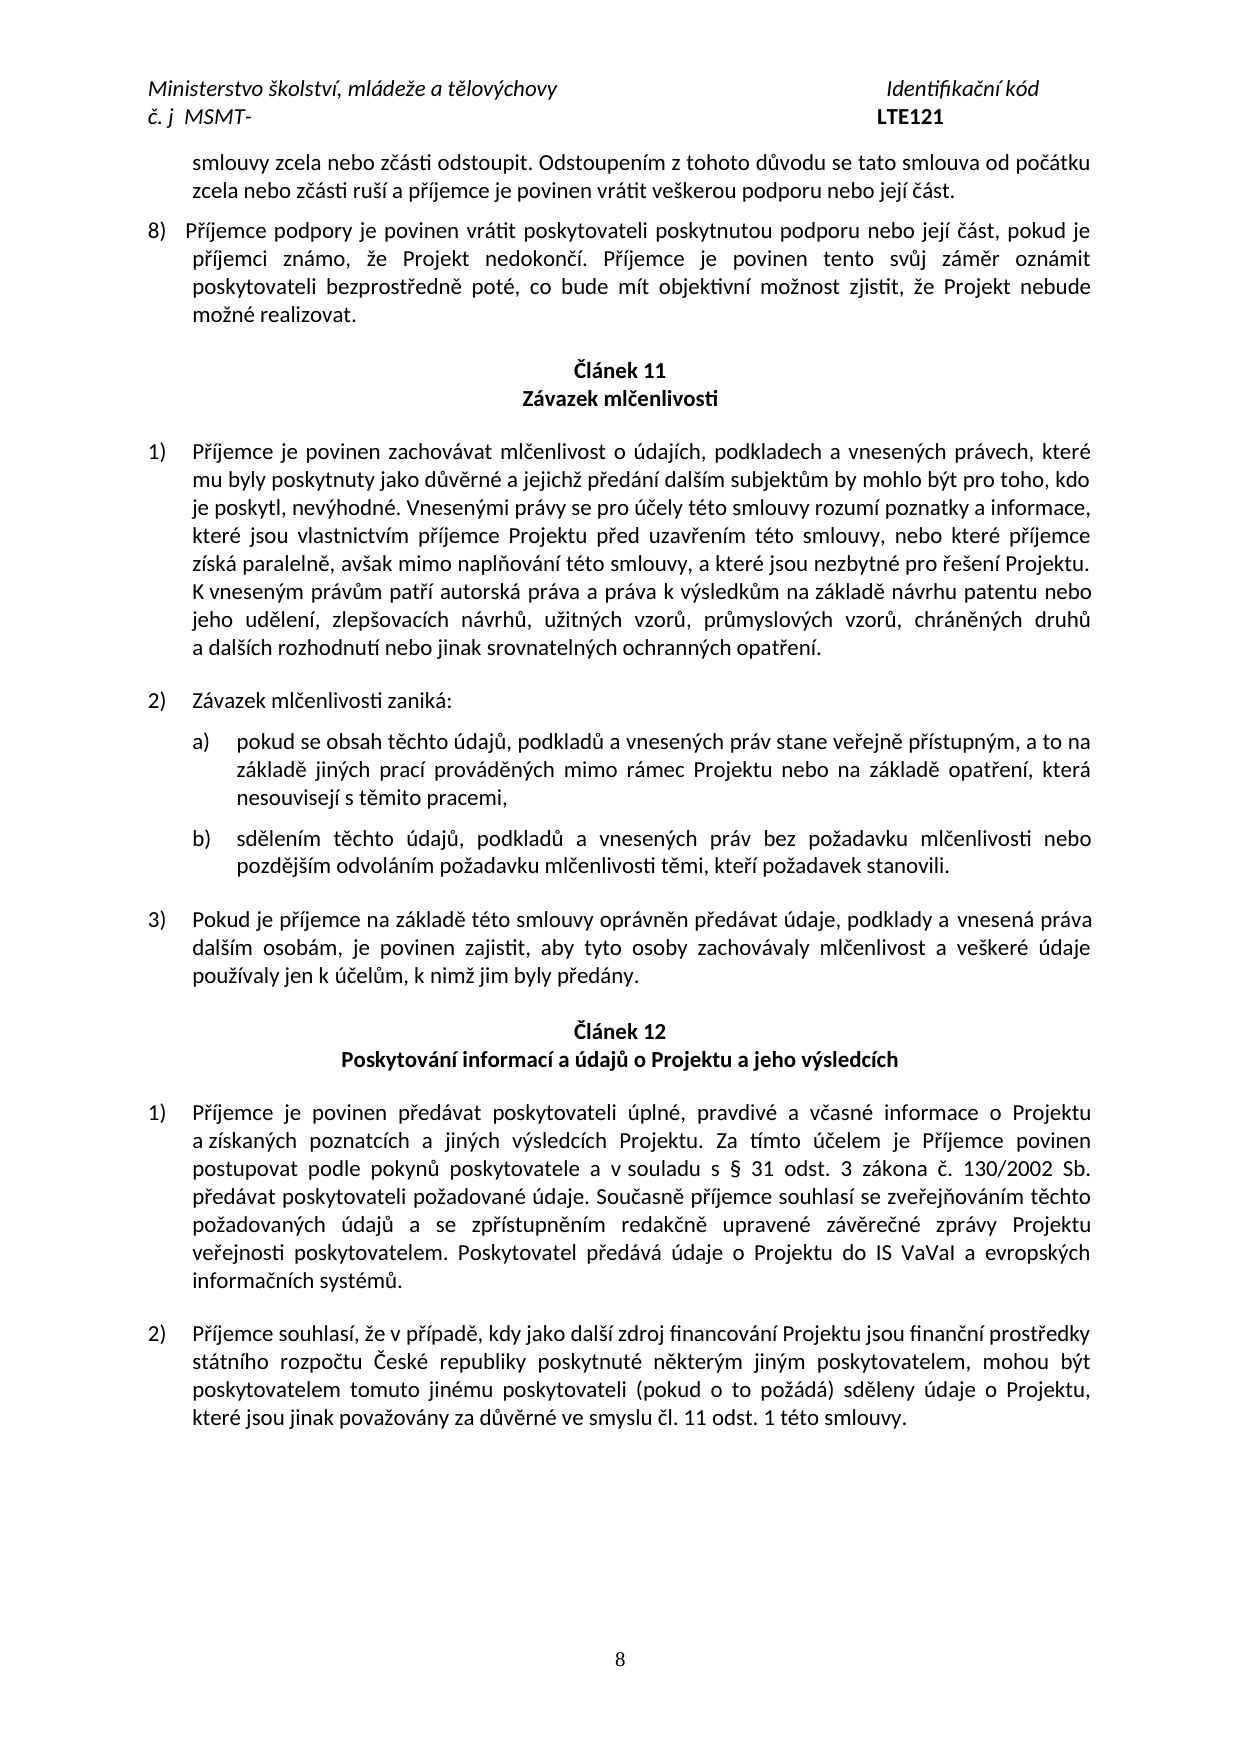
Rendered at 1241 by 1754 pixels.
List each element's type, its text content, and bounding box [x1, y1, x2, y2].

list pokud se obsah těchto údajů, podkladů a vnesených práv stane veřejně přístupným, a to na základě jiných prací prováděných mimo rámec Projektu nebo na základě opatření, která nesouvisejí s těmito pracemi, [192, 727, 1092, 811]
text Závazek mlčenlivosti [148, 384, 1092, 412]
list Pokud je příjemce na základě této smlouvy oprávněn předávat údaje, podklady a vnesená práva dalším osobám, je povinen zajistit, aby tyto osoby zachovávaly mlčenlivost a veškeré údaje používaly jen k účelům, k nimž jim byly předány. [148, 905, 1092, 989]
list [148, 148, 1092, 204]
text Poskytování informací a údajů o Projektu a jeho výsledcích [148, 1045, 1092, 1073]
list Příjemce je povinen zachovávat mlčenlivost o údajích, podkladech a vnesených právech, které mu byly poskytnuty jako důvěrné a jejichž předání dalším subjektům by mohlo být pro toho, kdo je poskytl, nevýhodné. Vnesenými právy se pro účely této smlouvy rozumí poznatky a informace, které jsou vlastnictvím příjemce Projektu před uzavřením této smlouvy, nebo které příjemce získá paralelně, avšak mimo naplňování této smlouvy, a které jsou nezbytné pro řešení Projektu. K vneseným právům patří autorská práva a práva k výsledkům na základě návrhu patentu nebo jeho udělení, zlepšovacích návrhů, užitných vzorů, průmyslových vzorů, chráněných druhů a dalších rozhodnutí nebo jinak srovnatelných ochranných opatření. [148, 437, 1092, 662]
list Příjemce je povinen předávat poskytovateli úplné, pravdivé a včasné informace o Projektu a získaných poznatcích a jiných výsledcích Projektu. Za tímto účelem je Příjemce povinen postupovat podle pokynů poskytovatele a v souladu s § 31 odst. 3 zákona č. 130/2002 Sb. předávat poskytovateli požadované údaje. Současně příjemce souhlasí se zveřejňováním těchto požadovaných údajů a se zpřístupněním redakčně upravené závěrečné zprávy Projektu veřejnosti poskytovatelem. Poskytovatel předává údaje o Projektu do IS VaVaI a evropských informačních systémů. [148, 1098, 1092, 1294]
text Článek 11 [148, 356, 1092, 384]
list Příjemce podpory je povinen vrátit poskytovateli poskytnutou podporu nebo její část, pokud je příjemci známo, že Projekt nedokončí. Příjemce je povinen tento svůj záměr oznámit poskytovateli bezprostředně poté, co bude mít objektivní možnost zjistit, že Projekt nebude možné realizovat. [148, 216, 1092, 328]
list Závazek mlčenlivosti zaniká: [148, 687, 1092, 714]
list sdělením těchto údajů, podkladů a vnesených práv bez požadavku mlčenlivosti nebo pozdějším odvoláním požadavku mlčenlivosti těmi, kteří požadavek stanovili. [192, 824, 1092, 880]
list Příjemce souhlasí, že v případě, kdy jako další zdroj financování Projektu jsou finanční prostředky státního rozpočtu České republiky poskytnuté některým jiným poskytovatelem, mohou být poskytovatelem tomuto jinému poskytovateli (pokud o to požádá) sděleny údaje o Projektu, které jsou jinak považovány za důvěrné ve smyslu čl. 11 odst. 1 této smlouvy. [148, 1319, 1092, 1431]
text Článek 12 [148, 1017, 1092, 1045]
